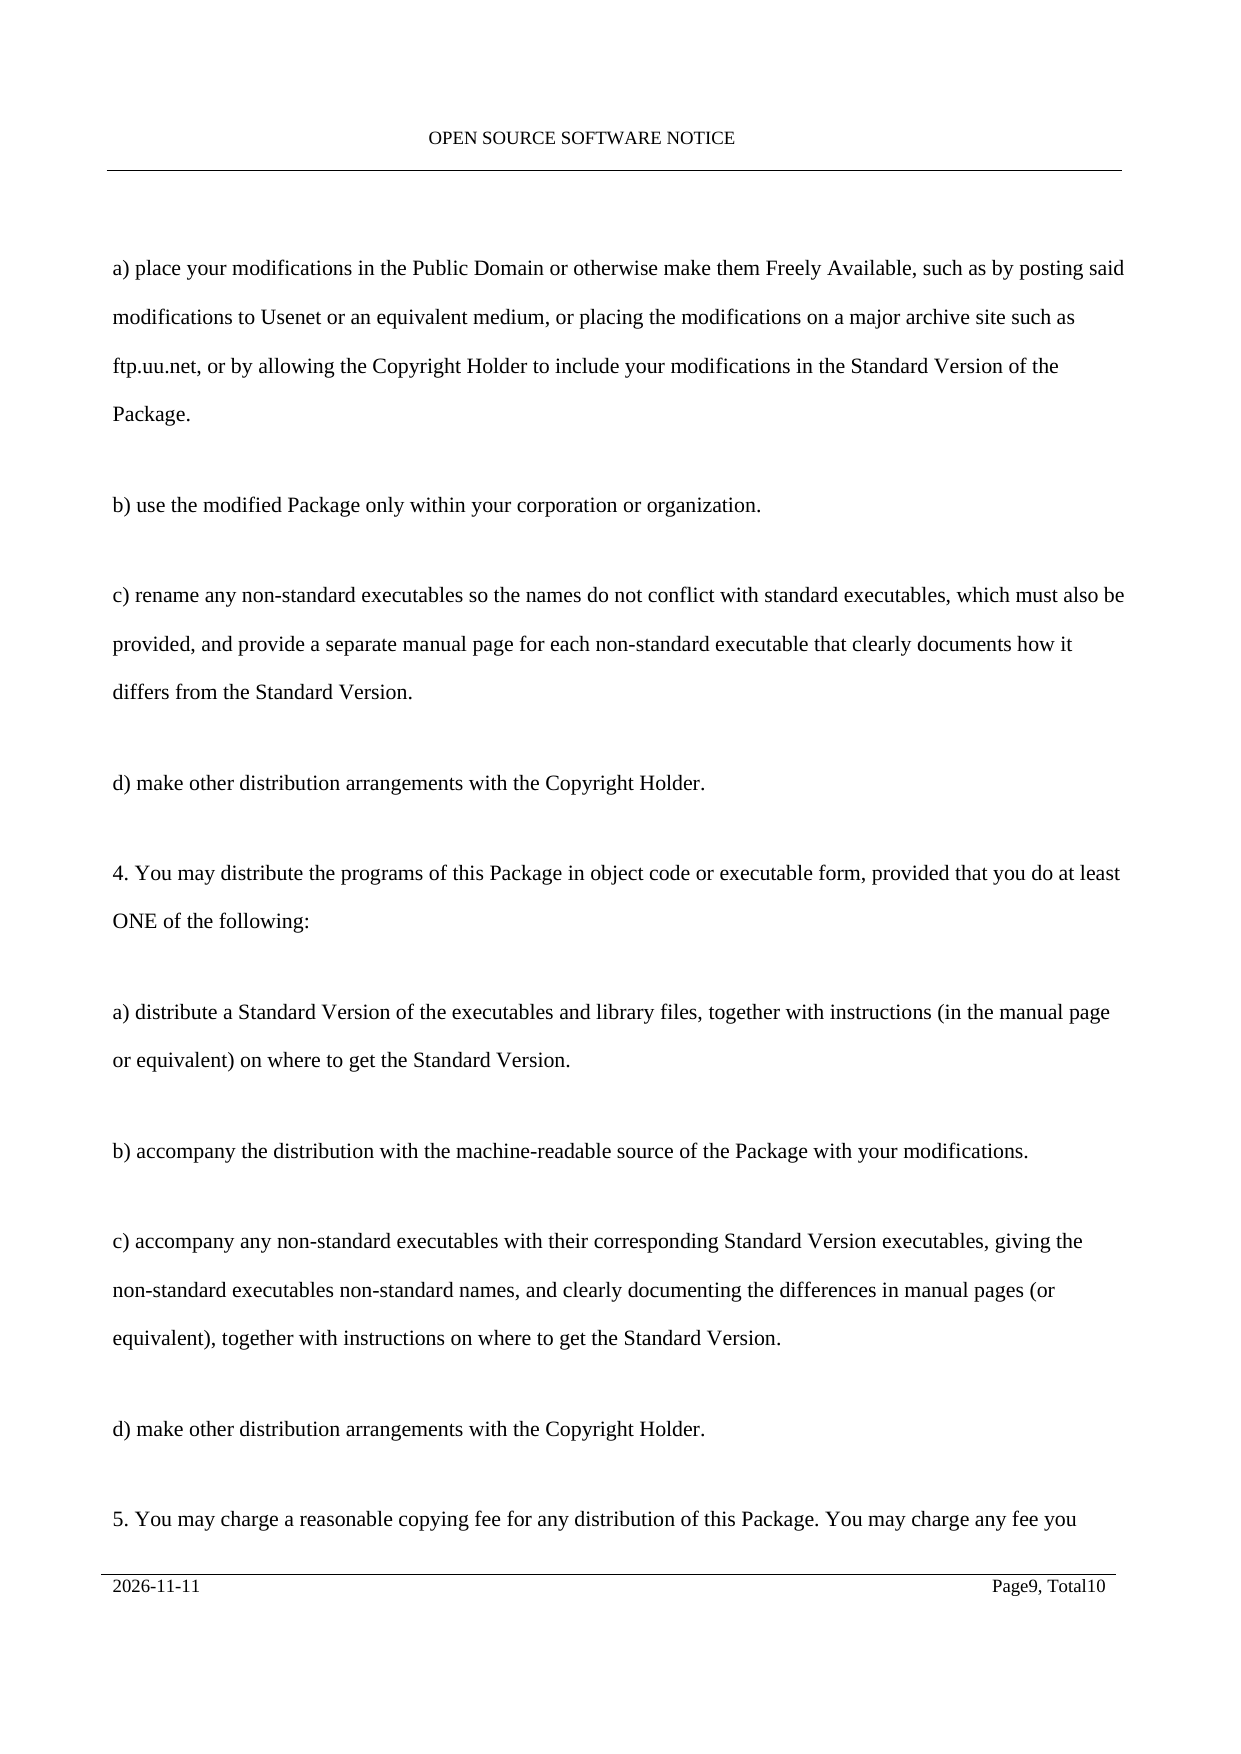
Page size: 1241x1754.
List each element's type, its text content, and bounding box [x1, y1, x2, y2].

text b) use the modified Package only within your corporation or organization. [112, 488, 1128, 520]
text d) make other distribution arrangements with the Copyright Holder. [112, 1412, 1128, 1444]
text a) distribute a Standard Version of the executables and library files, together with instructions (in the manual page or equivalent) on where to get the Standard Version. [112, 995, 1128, 1076]
text 4. You may distribute the programs of this Package in object code or executable form, provided that you do at least ONE of the following: [112, 856, 1128, 937]
text b) accompany the distribution with the machine-readable source of the Package with your modifications. [112, 1134, 1128, 1166]
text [112, 1502, 1128, 1534]
text c) rename any non-standard executables so the names do not conflict with standard executables, which must also be provided, and provide a separate manual page for each non-standard executable that clearly documents how it differs from the Standard Version. [112, 578, 1128, 708]
text d) make other distribution arrangements with the Copyright Holder. [112, 766, 1128, 798]
text a) place your modifications in the Public Domain or otherwise make them Freely Available, such as by posting said modifications to Usenet or an equivalent medium, or placing the modifications on a major archive site such as ftp.uu.net, or by allowing the Copyright Holder to include your modifications in the Standard Version of the Package. [112, 251, 1128, 430]
text c) accompany any non-standard executables with their corresponding Standard Version executables, giving the non-standard executables non-standard names, and clearly documenting the differences in manual pages (or equivalent), together with instructions on where to get the Standard Version. [112, 1224, 1128, 1354]
